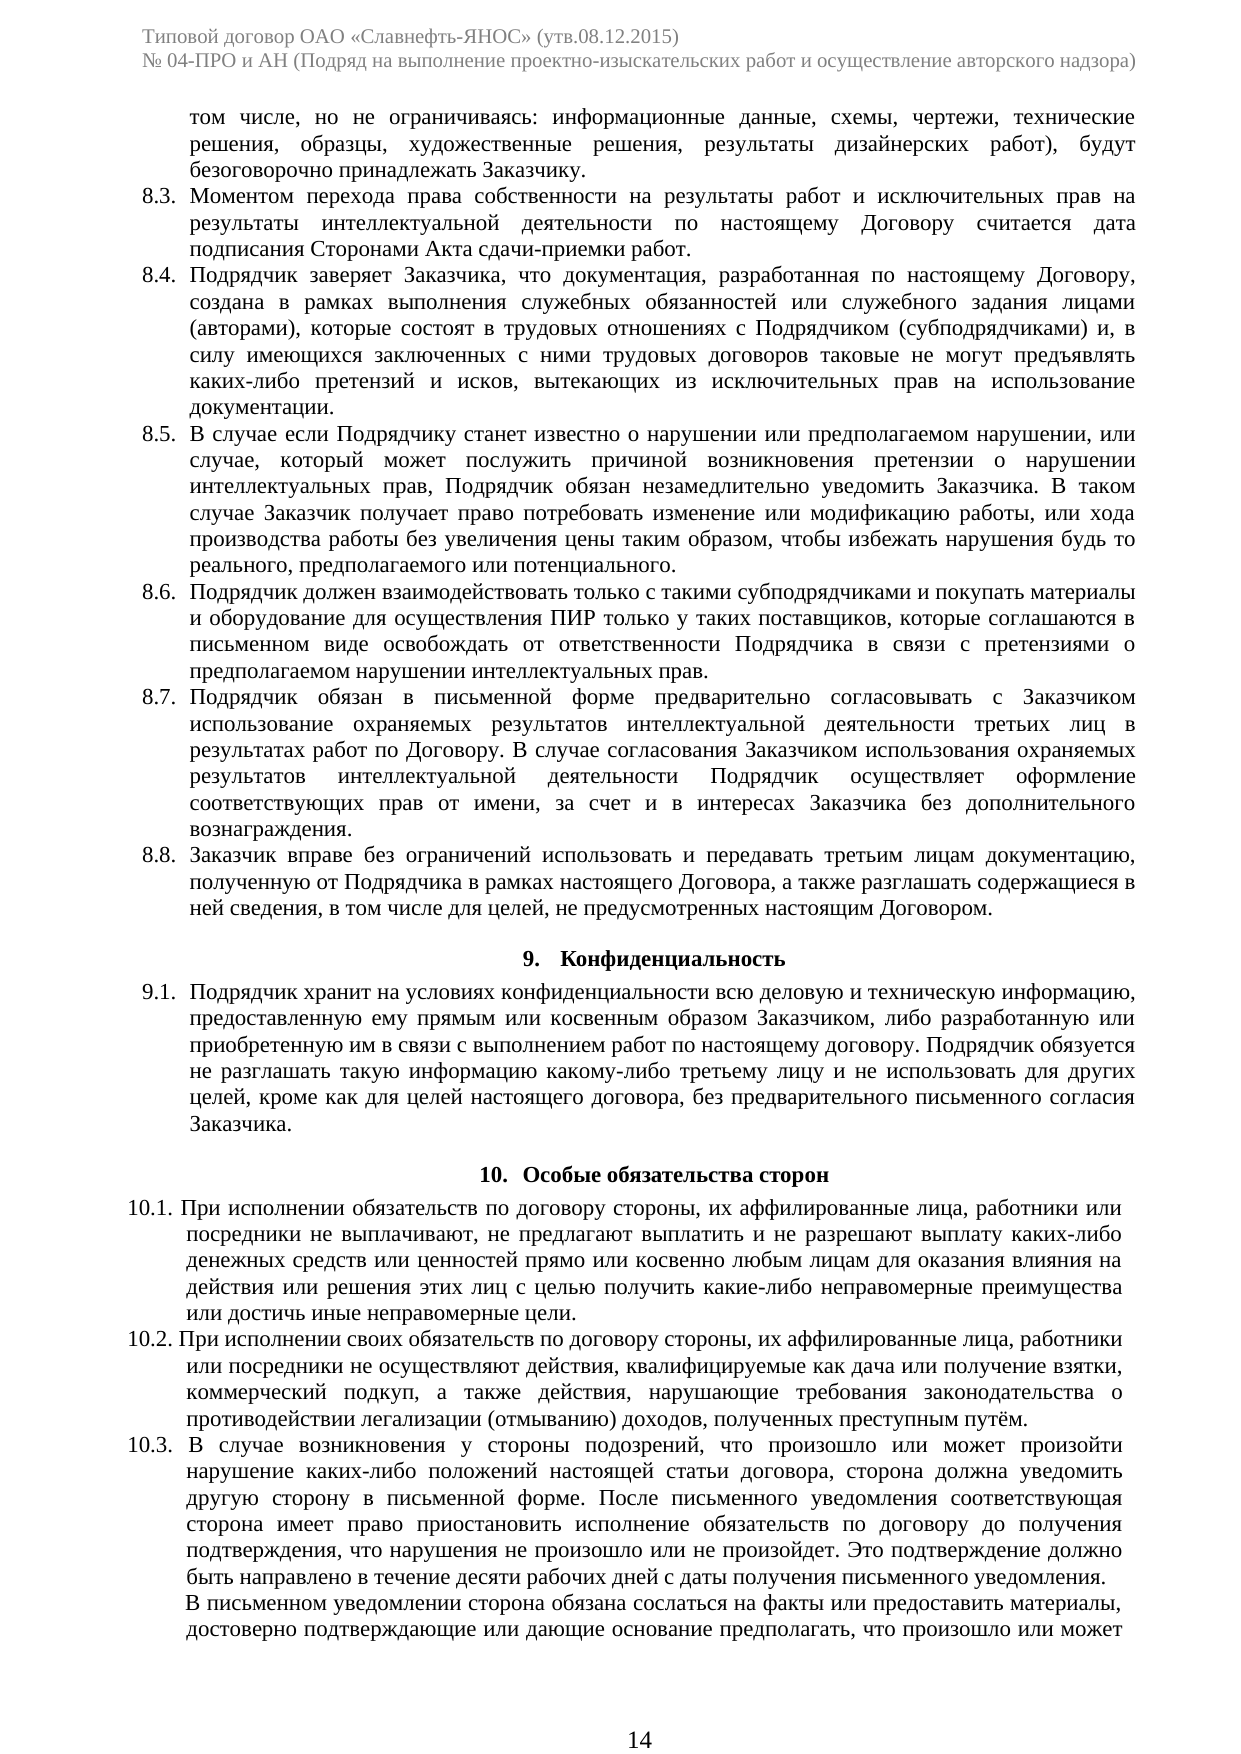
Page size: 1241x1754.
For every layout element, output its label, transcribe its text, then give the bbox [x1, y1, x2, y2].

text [127, 1589, 1124, 1642]
subtitle Конфиденциальность [171, 945, 1137, 972]
list Подрядчик заверяет Заказчика, что документация, разработанная по настоящему Договору, создана в рамках выполнения служебных обязанностей или служебного задания лицами (авторами), которые состоят в трудовых отношениях с Подрядчиком (субподрядчиками) и, в силу имеющихся заключенных с ними трудовых договоров таковые не могут предъявлять каких-либо претензий и исков, вытекающих из исключительных прав на использование документации. [142, 262, 1137, 420]
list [142, 103, 1137, 182]
list Заказчик вправе без ограничений использовать и передавать третьим лицам документацию, полученную от Подрядчика в рамках настоящего Договора, а также разглашать содержащиеся в ней сведения, в том числе для целей, не предусмотренных настоящим Договором. [142, 841, 1137, 920]
subtitle Особые обязательства сторон [171, 1161, 1137, 1187]
text 10.2. При исполнении своих обязательств по договору стороны, их аффилированные лица, работники или посредники не осуществляют действия, квалифицируемые как дача или получение взятки, коммерческий подкуп, а также действия, нарушающие требования законодательства о противодействии легализации (отмыванию) доходов, полученных преступным путём. [127, 1326, 1124, 1431]
text 10.1. При исполнении обязательств по договору стороны, их аффилированные лица, работники или посредники не выплачивают, не предлагают выплатить и не разрешают выплату каких-либо денежных средств или ценностей прямо или косвенно любым лицам для оказания влияния на действия или решения этих лиц с целью получить какие-либо неправомерные преимущества или достичь иные неправомерные цели. [127, 1194, 1124, 1326]
list В случае если Подрядчику станет известно о нарушении или предполагаемом нарушении, или случае, который может послужить причиной возникновения претензии о нарушении интеллектуальных прав, Подрядчик обязан незамедлительно уведомить Заказчика. В таком случае Заказчик получает право потребовать изменение или модификацию работы, или хода производства работы без увеличения цены таким образом, чтобы избежать нарушения будь то реального, предполагаемого или потенциального. [142, 420, 1137, 578]
text 10.3. В случае возникновения у стороны подозрений, что произошло или может произойти нарушение каких-либо положений настоящей статьи договора, сторона должна уведомить другую сторону в письменной форме. После письменного уведомления соответствующая сторона имеет право приостановить исполнение обязательств по договору до получения подтверждения, что нарушения не произошло или не произойдет. Это подтверждение должно быть направлено в течение десяти рабочих дней с даты получения письменного уведомления. [127, 1431, 1124, 1589]
list Моментом перехода права собственности на результаты работ и исключительных прав на результаты интеллектуальной деятельности по настоящему Договору считается дата подписания Сторонами Акта сдачи-приемки работ. [142, 182, 1137, 262]
list Подрядчик должен взаимодействовать только с такими субподрядчиками и покупать материалы и оборудование для осуществления ПИР только у таких поставщиков, которые соглашаются в письменном виде освобождать от ответственности Подрядчика в связи с претензиями о предполагаемом нарушении интеллектуальных прав. [142, 578, 1137, 683]
list Подрядчик обязан в письменной форме предварительно согласовывать с Заказчиком использование охраняемых результатов интеллектуальной деятельности третьих лиц в результатах работ по Договору. В случае согласования Заказчиком использования охраняемых результатов интеллектуальной деятельности Подрядчик осуществляет оформление соответствующих прав от имени, за счет и в интересах Заказчика без дополнительного вознаграждения. [142, 683, 1137, 841]
list Подрядчик хранит на условиях конфиденциальности всю деловую и техническую информацию, предоставленную ему прямым или косвенным образом Заказчиком, либо разработанную или приобретенную им в связи с выполнением работ по настоящему договору. Подрядчик обязуется не разглашать такую информацию какому-либо третьему лицу и не использовать для других целей, кроме как для целей настоящего договора, без предварительного письменного согласия Заказчика. [142, 978, 1137, 1136]
